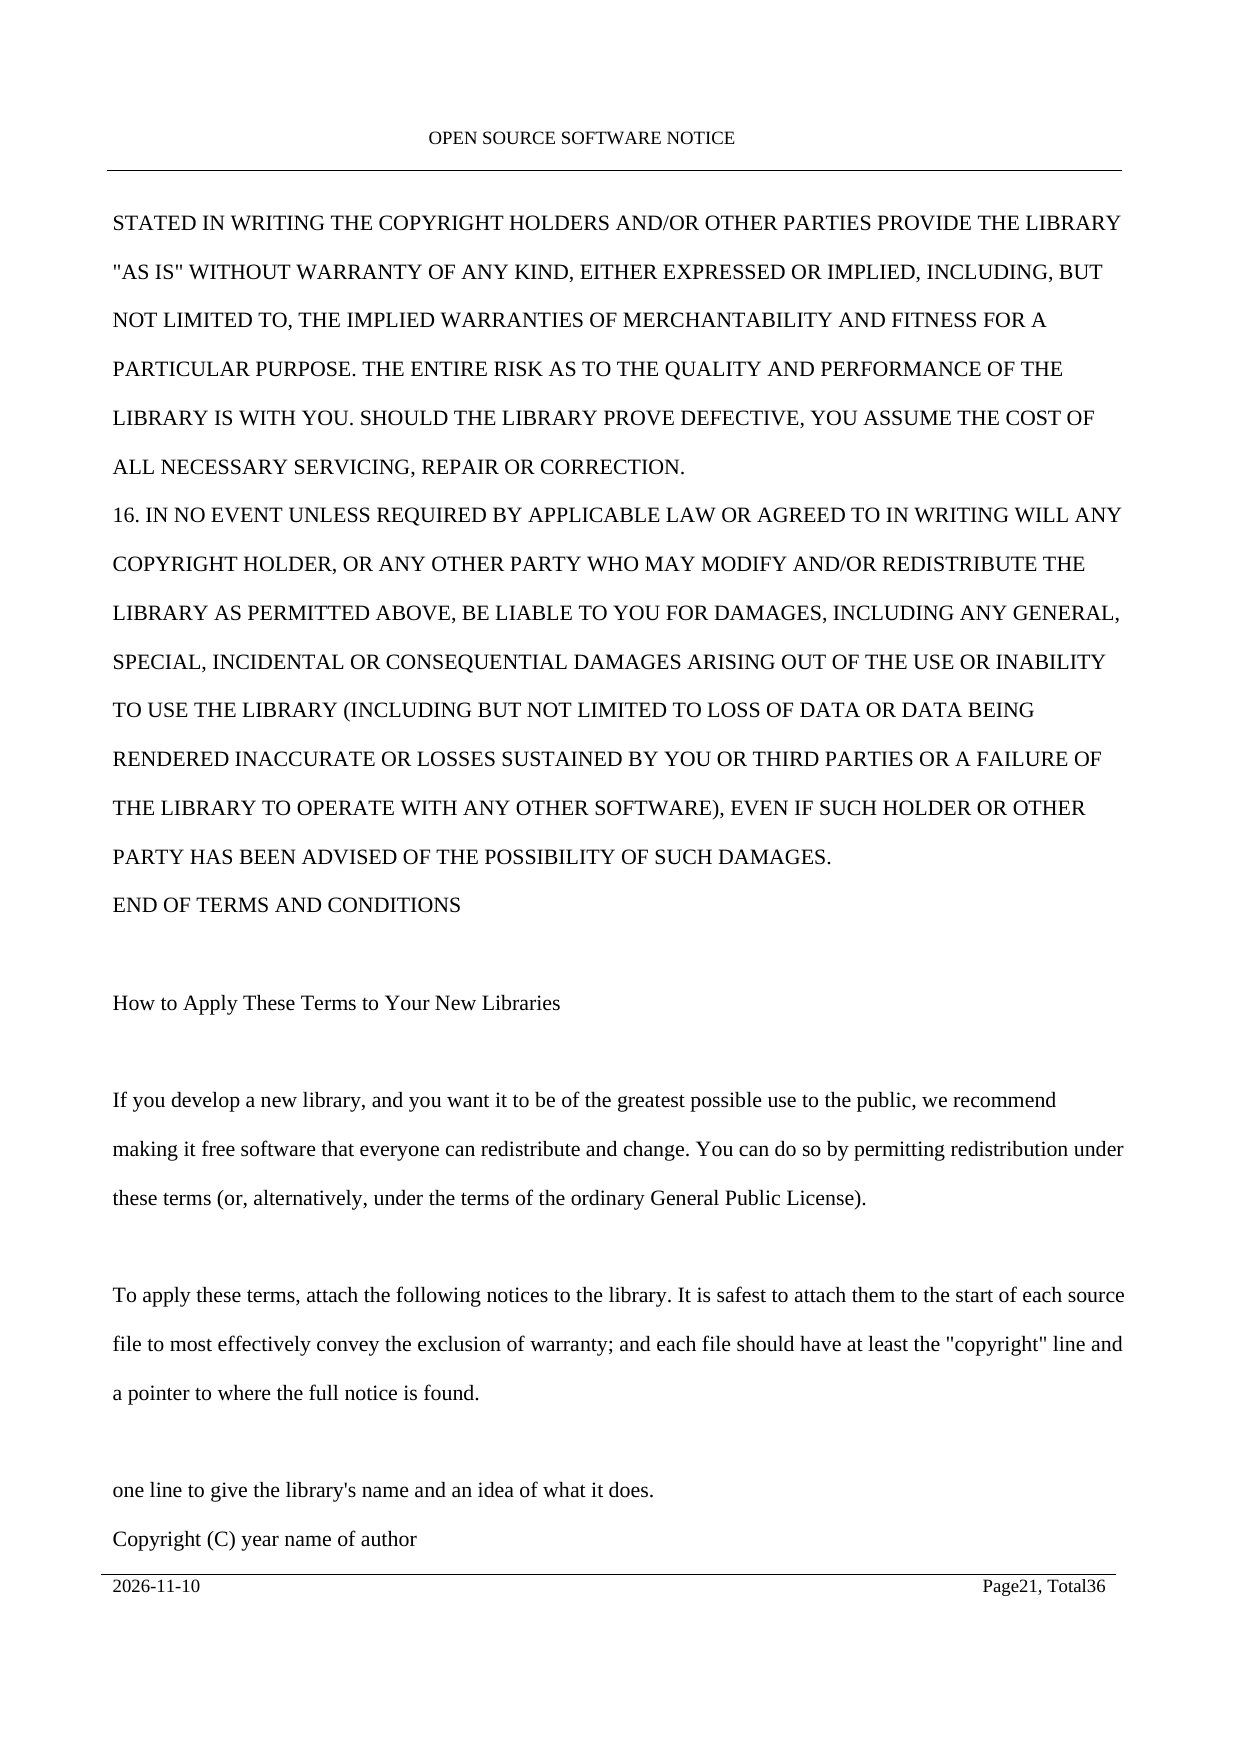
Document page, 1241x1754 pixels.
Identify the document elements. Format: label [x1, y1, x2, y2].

text [112, 206, 1128, 1555]
